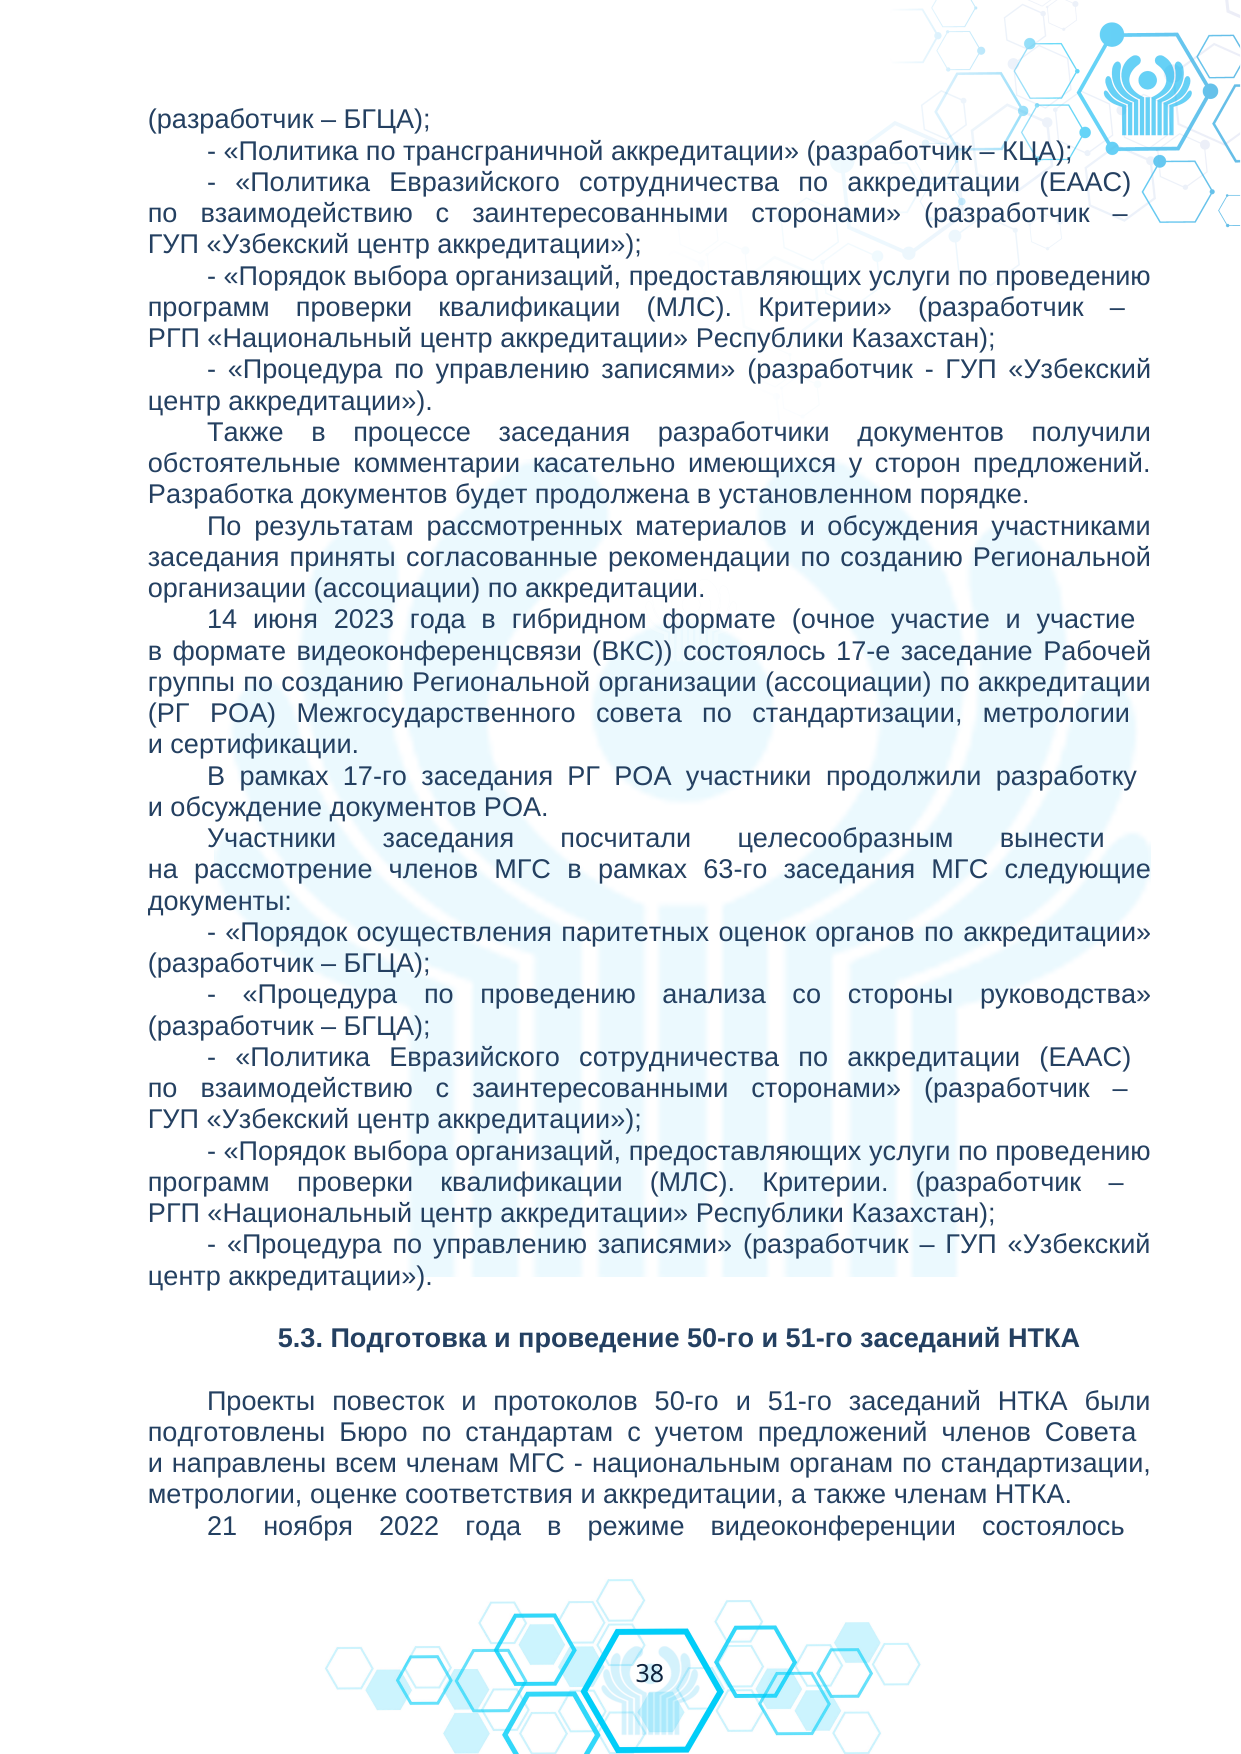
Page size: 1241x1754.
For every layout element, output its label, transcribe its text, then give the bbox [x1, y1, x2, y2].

text 14 июня 2023 года в гибридном формате (очное участие и участие в формате видеоконференцсвязи (ВКС)) состоялось 17-е заседание Рабочей группы по созданию Региональной организации (ассоциации) по аккредитации (РГ РОА) Межгосударственного совета по стандартизации, метрологии и сертификации. [148, 603, 1152, 760]
text - «Порядок осуществления паритетных оценок органов по аккредитации» (разработчик – БГЦА); [148, 916, 1152, 978]
text - «Порядок выбора организаций, предоставляющих услуги по проведению программ проверки квалификации (МЛС). Критерии» (разработчик – РГП «Национальный центр аккредитации» Республики Казахстан); [148, 260, 1152, 353]
text - «Процедура по управлению записями» (разработчик - ГУП «Узбекский центр аккредитации»). [148, 353, 1152, 416]
text Проекты повесток и протоколов 50-го и 51-го заседаний НТКА были подготовлены Бюро по стандартам с учетом предложений членов Совета и направлены всем членам МГС - национальным органам по стандартизации, метрологии, оценке соответствия и аккредитации, а также членам НТКА. [148, 1385, 1152, 1510]
text По результатам рассмотренных материалов и обсуждения участниками заседания приняты согласованные рекомендации по созданию Региональной организации (ассоциации) по аккредитации. [148, 510, 1152, 603]
text Участники заседания посчитали целесообразным вынести на рассмотрение членов МГС в рамках 63-го заседания МГС следующие документы: [148, 822, 1152, 916]
text 5.3. Подготовка и проведение 50-го и 51-го заседаний НТКА [148, 1322, 1152, 1353]
text В рамках 17-го заседания РГ РОА участники продолжили разработку и обсуждение документов РОА. [148, 760, 1152, 822]
text - «Процедура по управлению записями» (разработчик – ГУП «Узбекский центр аккредитации»). [148, 1228, 1152, 1291]
text - «Политика Евразийского сотрудничества по аккредитации (EAAC) по взаимодействию с заинтересованными сторонами» (разработчик – ГУП «Узбекский центр аккредитации»); [148, 166, 1152, 260]
text - «Процедура по проведению анализа со стороны руководства» (разработчик – БГЦА); [148, 978, 1152, 1041]
text - «Политика Евразийского сотрудничества по аккредитации (EAAC) по взаимодействию с заинтересованными сторонами» (разработчик – ГУП «Узбекский центр аккредитации»); [148, 1041, 1152, 1135]
picture [25, 0, 1241, 1754]
text - «Порядок выбора организаций, предоставляющих услуги по проведению программ проверки квалификации (МЛС). Критерии. (разработчик – РГП «Национальный центр аккредитации» Республики Казахстан); [148, 1135, 1152, 1228]
text - «Политика по трансграничной аккредитации» (разработчик – КЦА); [148, 135, 1152, 166]
text Также в процессе заседания разработчики документов получили обстоятельные комментарии касательно имеющихся у сторон предложений. Разработка документов будет продолжена в установленном порядке. [148, 416, 1152, 510]
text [148, 1510, 1152, 1541]
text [148, 103, 1152, 135]
